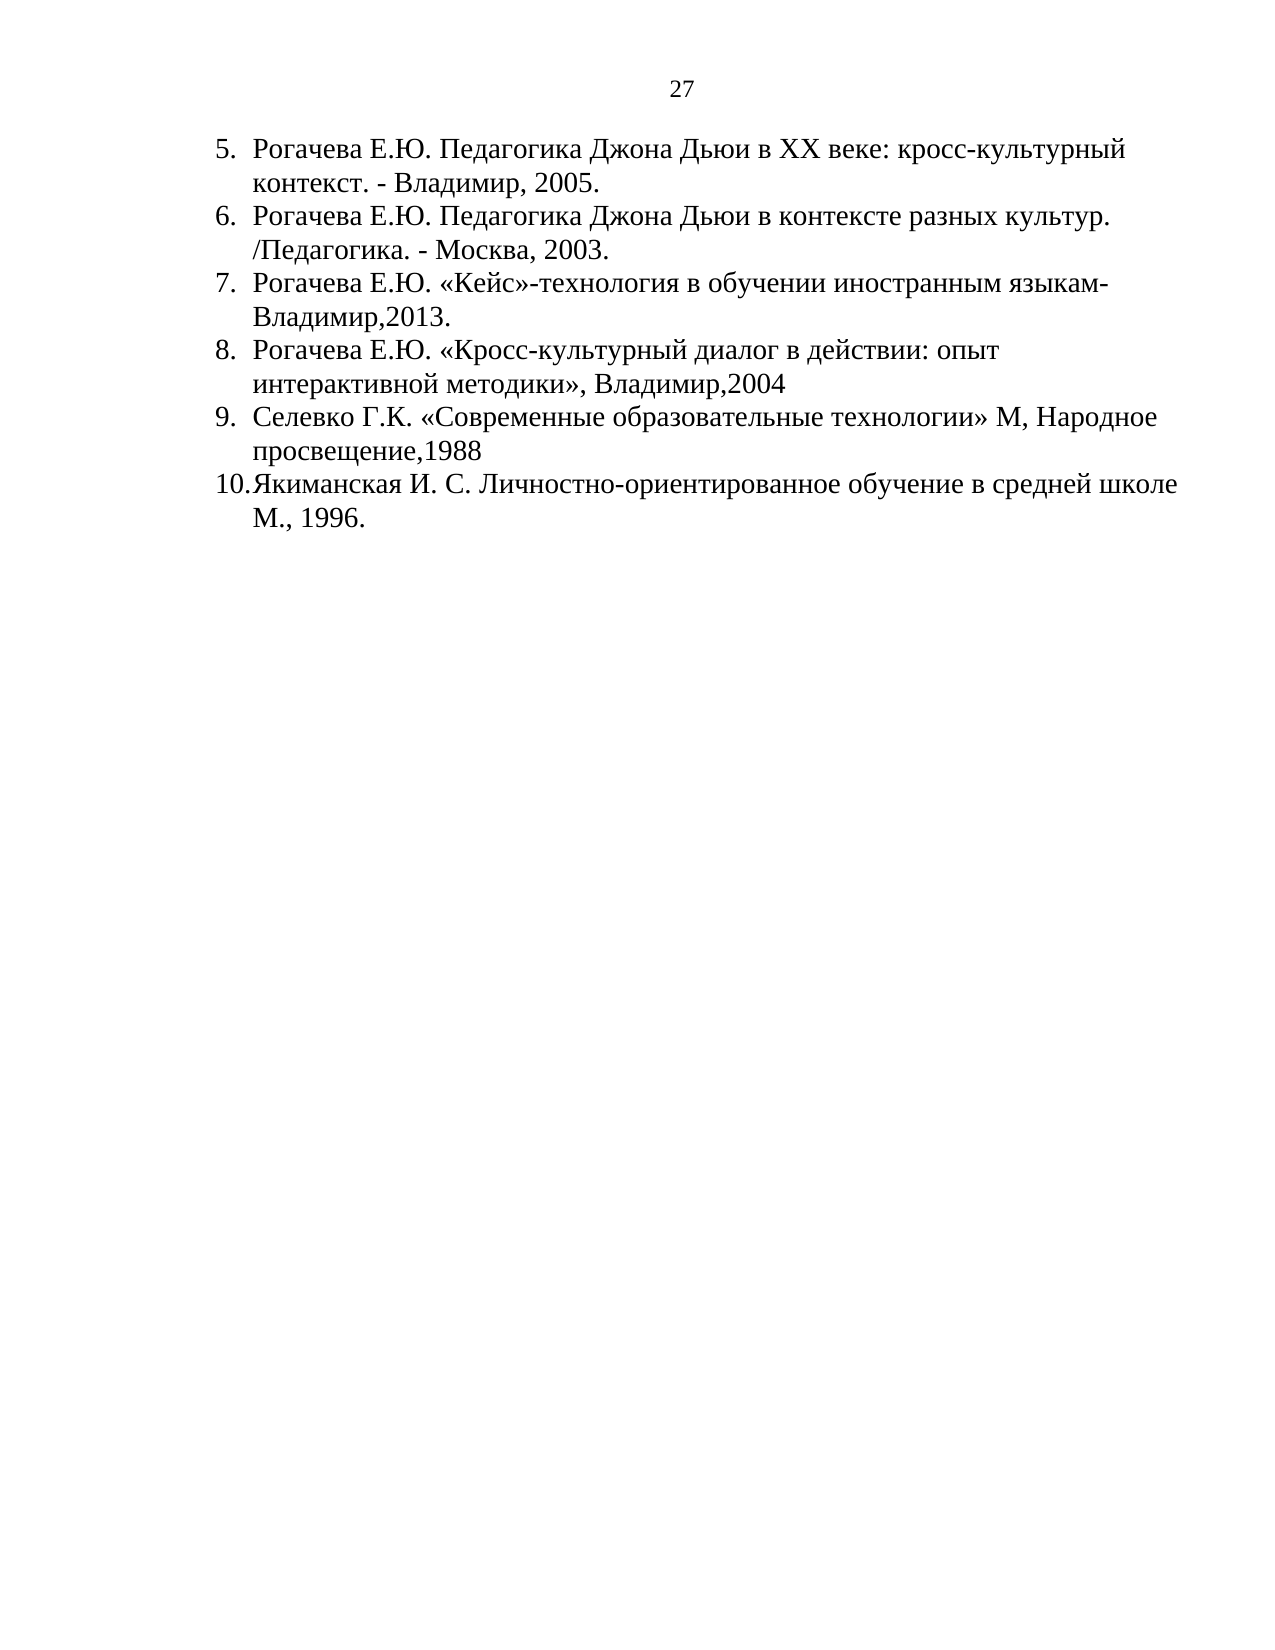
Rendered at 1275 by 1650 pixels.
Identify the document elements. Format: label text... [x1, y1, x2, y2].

list Якиманская И. С. Личностно-ориентированное обучение в средней школе М., 1996. [215, 467, 1186, 534]
list Рогачева Е.Ю. «Кросс-культурный диалог в действии: опыт интерактивной методики», Владимир,2004 [215, 332, 1186, 399]
list Рогачева Е.Ю. «Кейс»-технология в обучении иностранным языкам-Владимир,2013. [215, 265, 1186, 332]
list Рогачева Е.Ю. Педагогика Джона Дьюи в контексте разных культур. /Педагогика. - Москва, 2003. [215, 198, 1186, 265]
list Рогачева Е.Ю. Педагогика Джона Дьюи в ХХ веке: кросс-культурный контекст. - Владимир, 2005. [215, 131, 1186, 198]
list Селевко Г.К. «Современные образовательные технологии» М, Народное просвещение,1988 [215, 399, 1186, 467]
